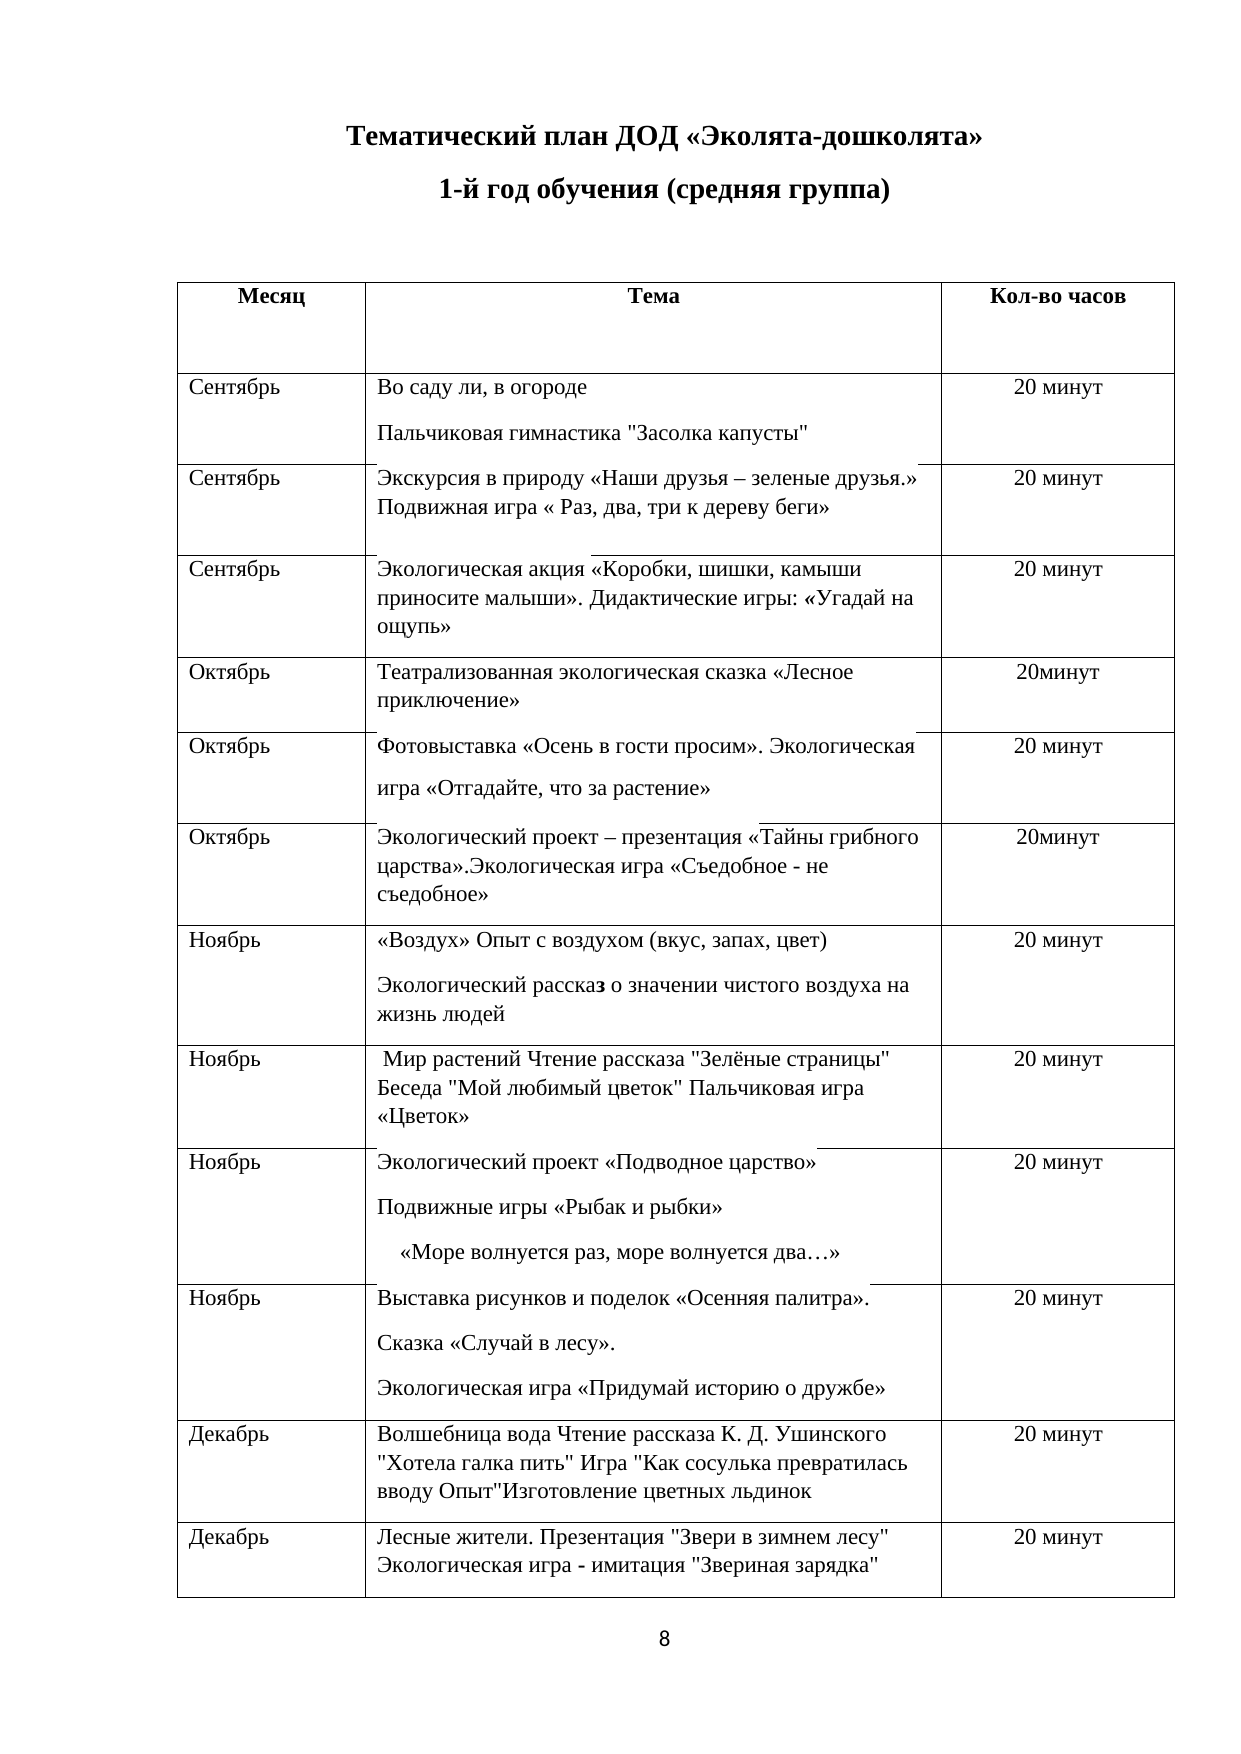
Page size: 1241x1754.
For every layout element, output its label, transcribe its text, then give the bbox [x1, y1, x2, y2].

table_cell 20 минут [942, 1523, 1174, 1596]
table_cell Октябрь [178, 658, 365, 732]
table_cell Сентябрь [178, 556, 365, 657]
table_cell 20 минут [942, 374, 1174, 464]
table_cell Мир растений Чтение рассказа "Зелёные страницы" Беседа "Мой любимый цветок" Пальчиковая игра «Цветок» [366, 1046, 941, 1147]
table_cell 20минут [942, 824, 1174, 925]
table_cell 20 минут [942, 733, 1174, 823]
table_cell Сентябрь [178, 465, 365, 554]
table_cell Сентябрь [178, 374, 365, 464]
text Тематический план ДОД «Эколята-дошколята» [177, 118, 1152, 152]
table_cell Лесные жители. Презентация "Звери в зимнем лесу" Экологическая игра - имитация "Звериная зарядка" [366, 1523, 941, 1596]
text 1-й год обучения (средняя группа) [177, 171, 1152, 204]
table_cell Октябрь [178, 824, 365, 925]
table_cell Экологический проект – презентация «Тайны грибного царства».Экологическая игра «Съедобное - не съедобное» [366, 824, 941, 925]
table_cell Волшебница вода Чтение рассказа К. Д. Ушинского "Хотела галка пить" Игра "Как сосулька превратилась вводу Опыт"Изготовление цветных льдинок [366, 1421, 941, 1522]
table_cell Фотовыставка «Осень в гости просим». Экологическая игра «Отгадайте, что за растение» [366, 733, 941, 823]
table_cell Экологическая акция «Коробки, шишки, камыши приносите малыши». Дидактические игры: «Угадай на ощупь» [366, 556, 941, 657]
table_cell «Воздух» Опыт с воздухом (вкус, запах, цвет) Экологический рассказ о значении чистого воздуха на жизнь людей [366, 926, 941, 1045]
table_cell 20 минут [942, 1046, 1174, 1147]
table_cell Октябрь [178, 733, 365, 823]
table_cell Ноябрь [178, 926, 365, 1045]
table_cell Театрализованная экологическая сказка «Лесное приключение» [366, 658, 941, 732]
table_header Кол-во часов [942, 283, 1174, 373]
table_cell Выставка рисунков и поделок «Осенняя палитра». Сказка «Случай в лесу». Экологическая игра «Придумай историю о дружбе» [366, 1285, 941, 1419]
table_header Тема [366, 283, 941, 373]
table_cell 20 минут [942, 465, 1174, 554]
table_header Месяц [178, 283, 365, 373]
table_cell 20 минут [942, 1421, 1174, 1522]
table_cell Ноябрь [178, 1285, 365, 1419]
table_cell 20 минут [942, 556, 1174, 657]
table_cell Ноябрь [178, 1046, 365, 1147]
table_cell 20 минут [942, 926, 1174, 1045]
table_cell Декабрь [178, 1421, 365, 1522]
table_cell Декабрь [178, 1523, 365, 1596]
table_cell 20 минут [942, 1285, 1174, 1419]
table_cell Экскурсия в природу «Наши друзья – зеленые друзья.» Подвижная игра « Раз, два, три к дереву беги» [366, 465, 941, 554]
table_cell 20 минут [942, 1149, 1174, 1283]
table_cell Ноябрь [178, 1149, 365, 1283]
table_cell Во саду ли, в огороде Пальчиковая гимнастика "Засолка капусты" [366, 374, 941, 464]
table_cell 20минут [942, 658, 1174, 732]
table_cell Экологический проект «Подводное царство» Подвижные игры «Рыбак и рыбки» «Море волнуется раз, море волнуется два…» [366, 1149, 941, 1283]
